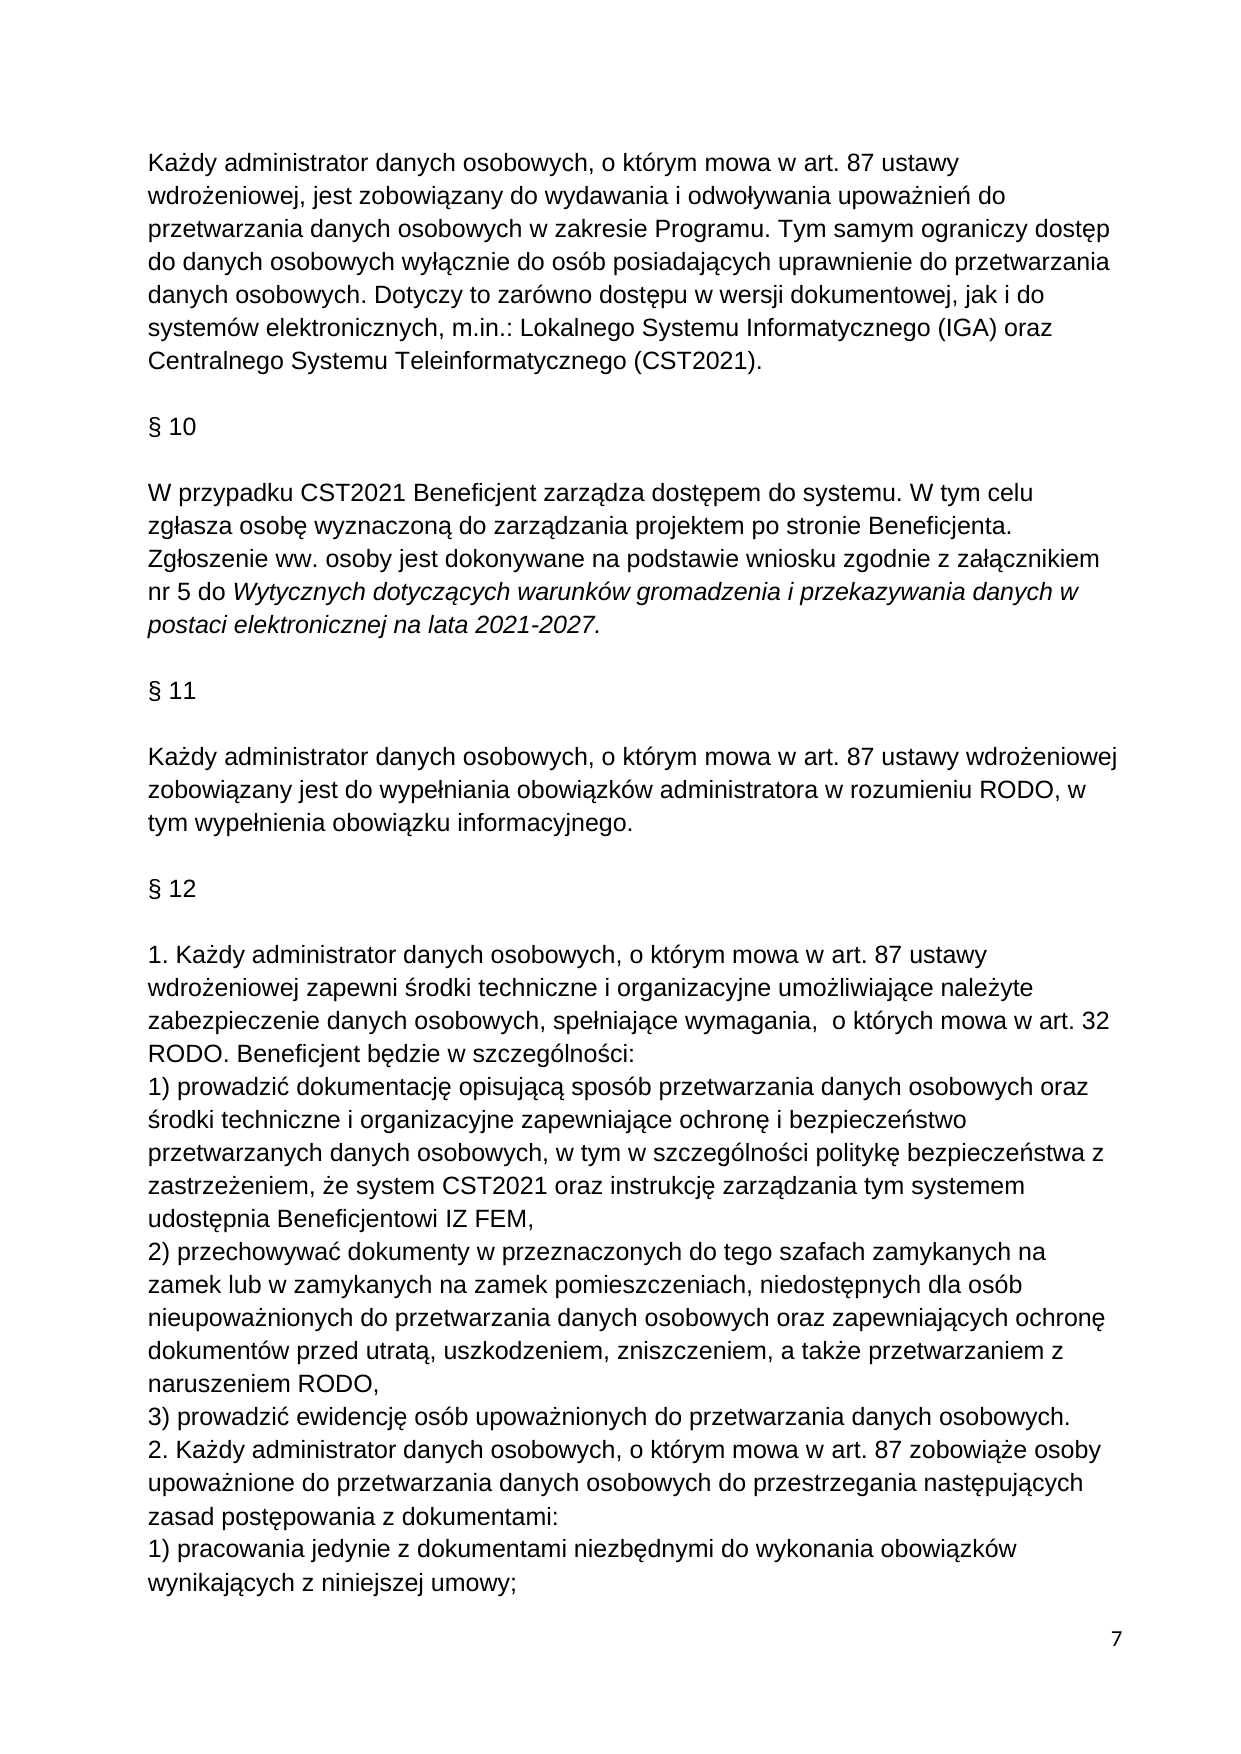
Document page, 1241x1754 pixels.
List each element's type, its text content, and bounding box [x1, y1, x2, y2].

text 3) prowadzić ewidencję osób upoważnionych do przetwarzania danych osobowych. [148, 1402, 1122, 1431]
text 1. Każdy administrator danych osobowych, o którym mowa w art. 87 ustawy wdrożeniowej zapewni środki techniczne i organizacyjne umożliwiające należyte zabezpieczenie danych osobowych, spełniające wymagania, o których mowa w art. 32 RODO. Beneficjent będzie w szczególności: [148, 940, 1122, 1068]
text 1) prowadzić dokumentację opisującą sposób przetwarzania danych osobowych oraz środki techniczne i organizacyjne zapewniające ochronę i bezpieczeństwo przetwarzanych danych osobowych, w tym w szczególności politykę bezpieczeństwa z zastrzeżeniem, że system CST2021 oraz instrukcję zarządzania tym systemem udostępnia Beneficjentowi IZ FEM, [148, 1072, 1122, 1233]
text § 11 [148, 676, 1122, 705]
text 2. Każdy administrator danych osobowych, o którym mowa w art. 87 zobowiąże osoby upoważnione do przetwarzania danych osobowych do przestrzegania następujących zasad postępowania z dokumentami: [148, 1435, 1122, 1530]
text § 10 [148, 412, 1122, 441]
text W przypadku CST2021 Beneficjent zarządza dostępem do systemu. W tym celu zgłasza osobę wyznaczoną do zarządzania projektem po stronie Beneficjenta. Zgłoszenie ww. osoby jest dokonywane na podstawie wniosku zgodnie z załącznikiem nr 5 do Wytycznych dotyczących warunków gromadzenia i przekazywania danych w postaci elektronicznej na lata 2021-2027. [148, 478, 1122, 639]
text Każdy administrator danych osobowych, o którym mowa w art. 87 ustawy wdrożeniowej zobowiązany jest do wypełniania obowiązków administratora w rozumieniu RODO, w tym wypełnienia obowiązku informacyjnego. [148, 742, 1122, 837]
text Każdy administrator danych osobowych, o którym mowa w art. 87 ustawy wdrożeniowej, jest zobowiązany do wydawania i odwoływania upoważnień do przetwarzania danych osobowych w zakresie Programu. Tym samym ograniczy dostęp do danych osobowych wyłącznie do osób posiadających uprawnienie do przetwarzania danych osobowych. Dotyczy to zarówno dostępu w wersji dokumentowej, jak i do systemów elektronicznych, m.in.: Lokalnego Systemu Informatycznego (IGA) oraz Centralnego Systemu Teleinformatycznego (CST2021). [148, 148, 1122, 374]
text § 12 [148, 874, 1122, 903]
text 1) pracowania jedynie z dokumentami niezbędnymi do wykonania obowiązków wynikających z niniejszej umowy; [148, 1534, 1122, 1596]
text 2) przechowywać dokumenty w przeznaczonych do tego szafach zamykanych na zamek lub w zamykanych na zamek pomieszczeniach, niedostępnych dla osób nieupoważnionych do przetwarzania danych osobowych oraz zapewniających ochronę dokumentów przed utratą, uszkodzeniem, zniszczeniem, a także przetwarzaniem z naruszeniem RODO, [148, 1237, 1122, 1398]
